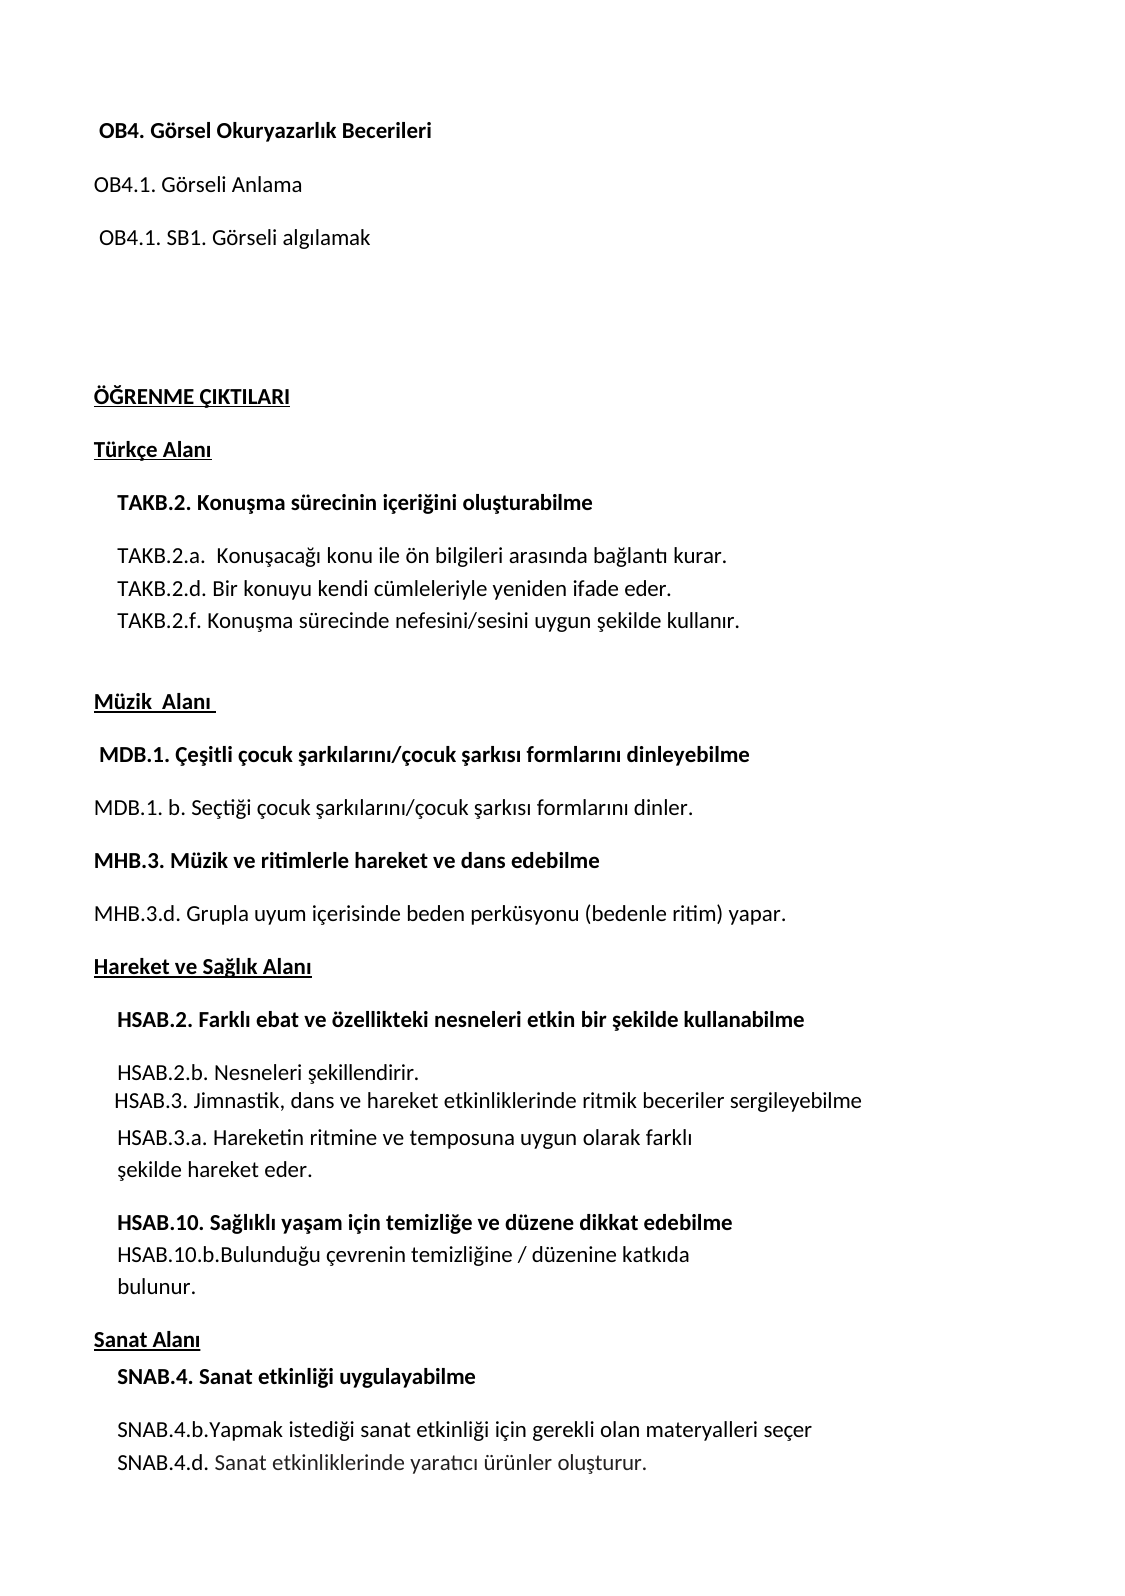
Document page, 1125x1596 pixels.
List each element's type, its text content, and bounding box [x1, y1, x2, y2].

text HSAB.2. Farklı ebat ve özellikteki nesneleri etkin bir şekilde kullanabilme [117, 1005, 1062, 1033]
text MDB.1. Çeşitli çocuk şarkılarını/çocuk şarkısı formlarını dinleyebilme [94, 740, 1062, 768]
text SNAB.4.b.Yapmak istediği sanat etkinliği için gerekli olan materyalleri seçer [117, 1415, 1062, 1443]
text ÖĞRENME ÇIKTILARI [94, 382, 1062, 410]
text TAKB.2.a. Konuşacağı konu ile ön bilgileri arasında bağlantı kurar. [117, 541, 1062, 569]
text MHB.3.d. Grupla uyum içerisinde beden perküsyonu (bedenle ritim) yapar. [94, 899, 1062, 927]
text TAKB.2.d. Bir konuyu kendi cümleleriyle yeniden ifade eder. [117, 574, 1062, 602]
text SNAB.4.d. Sanat etkinliklerinde yaratıcı ürünler oluşturur. [117, 1448, 1062, 1476]
text OB4.1. Görseli Anlama [94, 170, 1062, 198]
text HSAB.2.b. Nesneleri şekillendirir. [117, 1058, 1062, 1086]
text OB4. Görsel Okuryazarlık Becerileri [94, 117, 1062, 145]
text MHB.3. Müzik ve ritimlerle hareket ve dans edebilme [94, 846, 1062, 874]
text SNAB.4. Sanat etkinliği uygulayabilme [117, 1362, 1062, 1390]
text Hareket ve Sağlık Alanı [94, 952, 1062, 980]
text OB4.1. SB1. Görseli algılamak [94, 223, 1062, 251]
text HSAB.10. Sağlıklı yaşam için temizliğe ve düzene dikkat edebilme HSAB.10.b.Bulunduğu çevrenin temizliğine / düzenine katkıda bulunur. [117, 1208, 742, 1300]
text MDB.1. b. Seçtiği çocuk şarkılarını/çocuk şarkısı formlarını dinler. [94, 793, 1062, 821]
text TAKB.2.f. Konuşma sürecinde nefesini/sesini uygun şekilde kullanır. [117, 606, 1062, 634]
text Müzik Alanı [94, 687, 1062, 715]
text TAKB.2. Konuşma sürecinin içeriğini oluşturabilme [117, 488, 1062, 516]
text Türkçe Alanı [94, 435, 1062, 463]
text HSAB.3.a. Hareketin ritmine ve temposuna uygun olarak farklı şekilde hareket eder. [117, 1123, 742, 1183]
subtitle HSAB.3. Jimnastik, dans ve hareket etkinliklerinde ritmik beceriler sergileyebilme [94, 1086, 1062, 1114]
subtitle Sanat Alanı [94, 1325, 1062, 1353]
